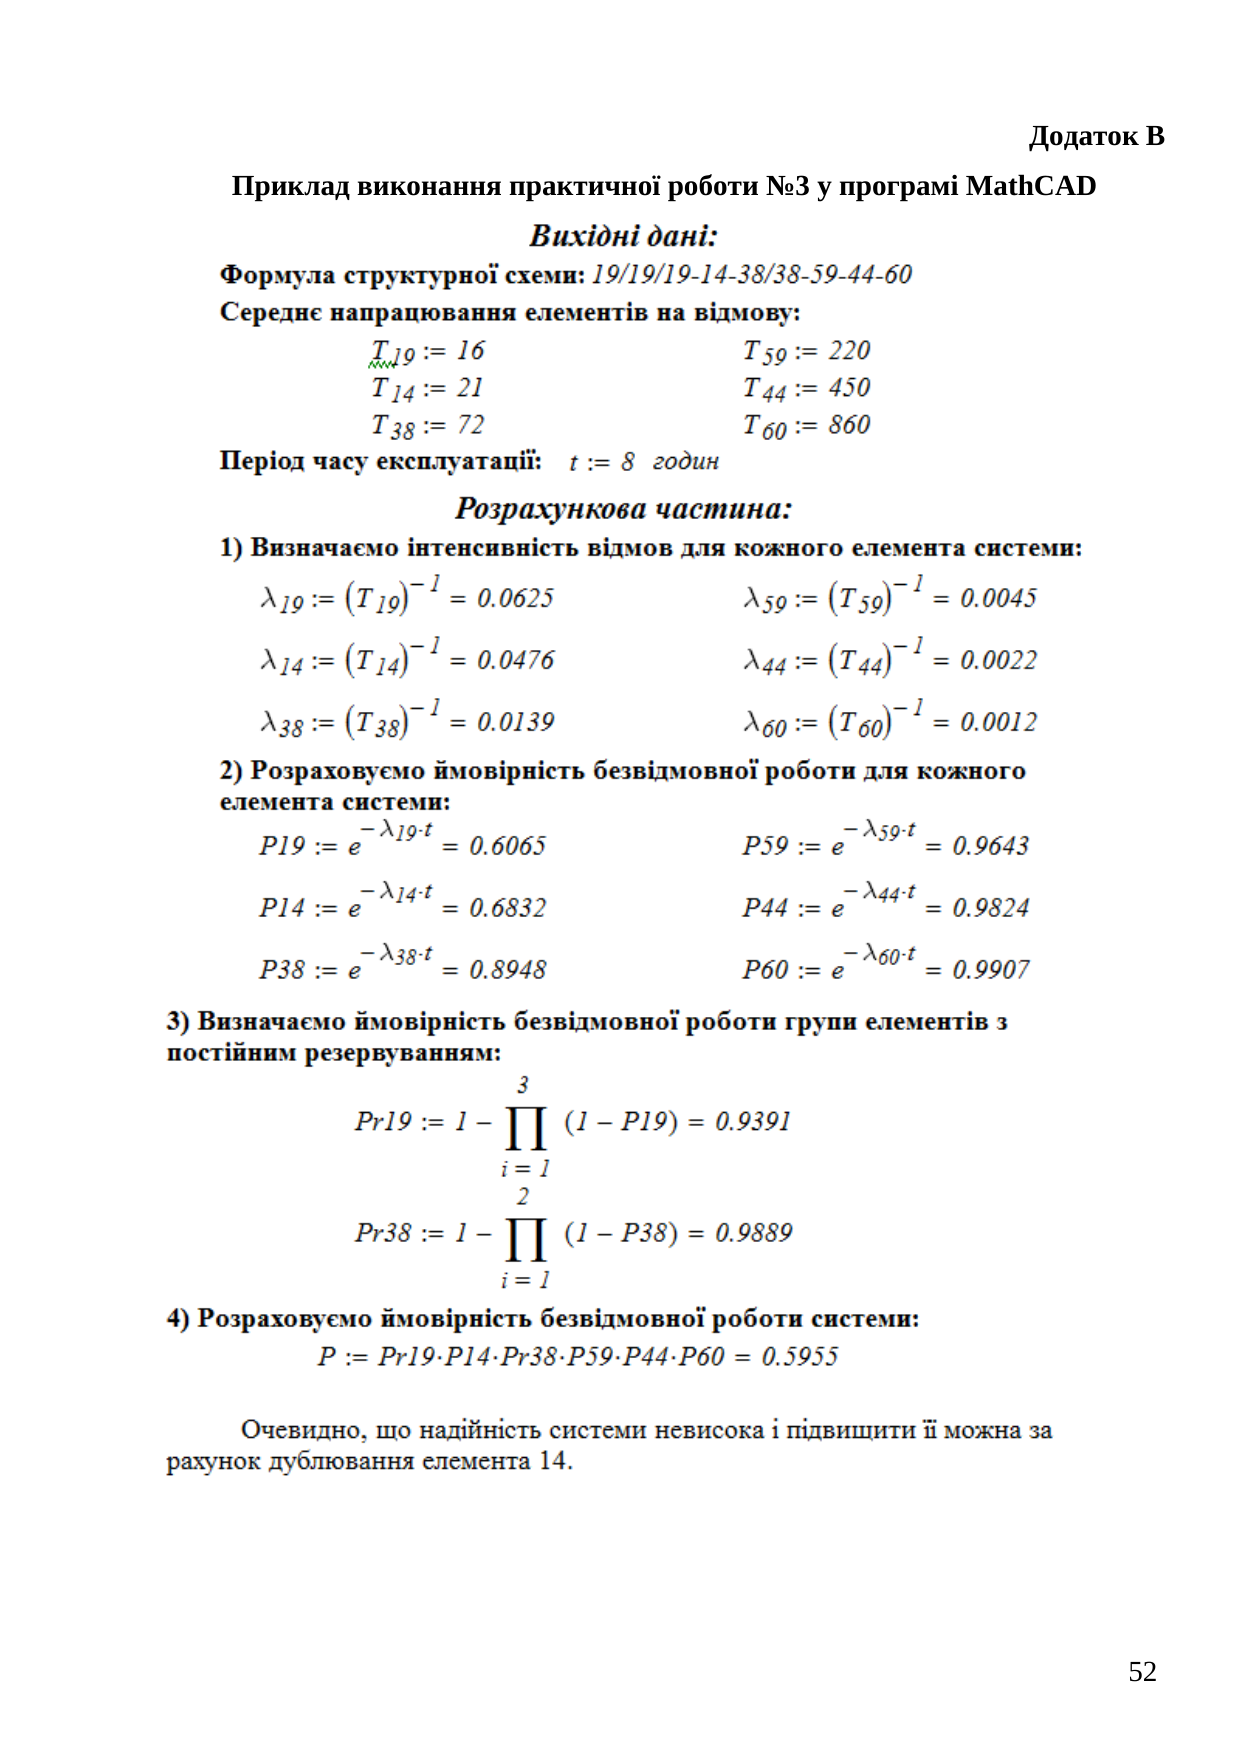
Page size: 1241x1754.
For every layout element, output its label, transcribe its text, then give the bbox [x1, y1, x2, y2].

subtitle Додаток В [162, 118, 1165, 152]
picture [219, 218, 1110, 989]
text Приклад виконання практичної роботи №3 у програмі MathCAD [162, 168, 1167, 202]
picture [162, 1003, 1055, 1476]
